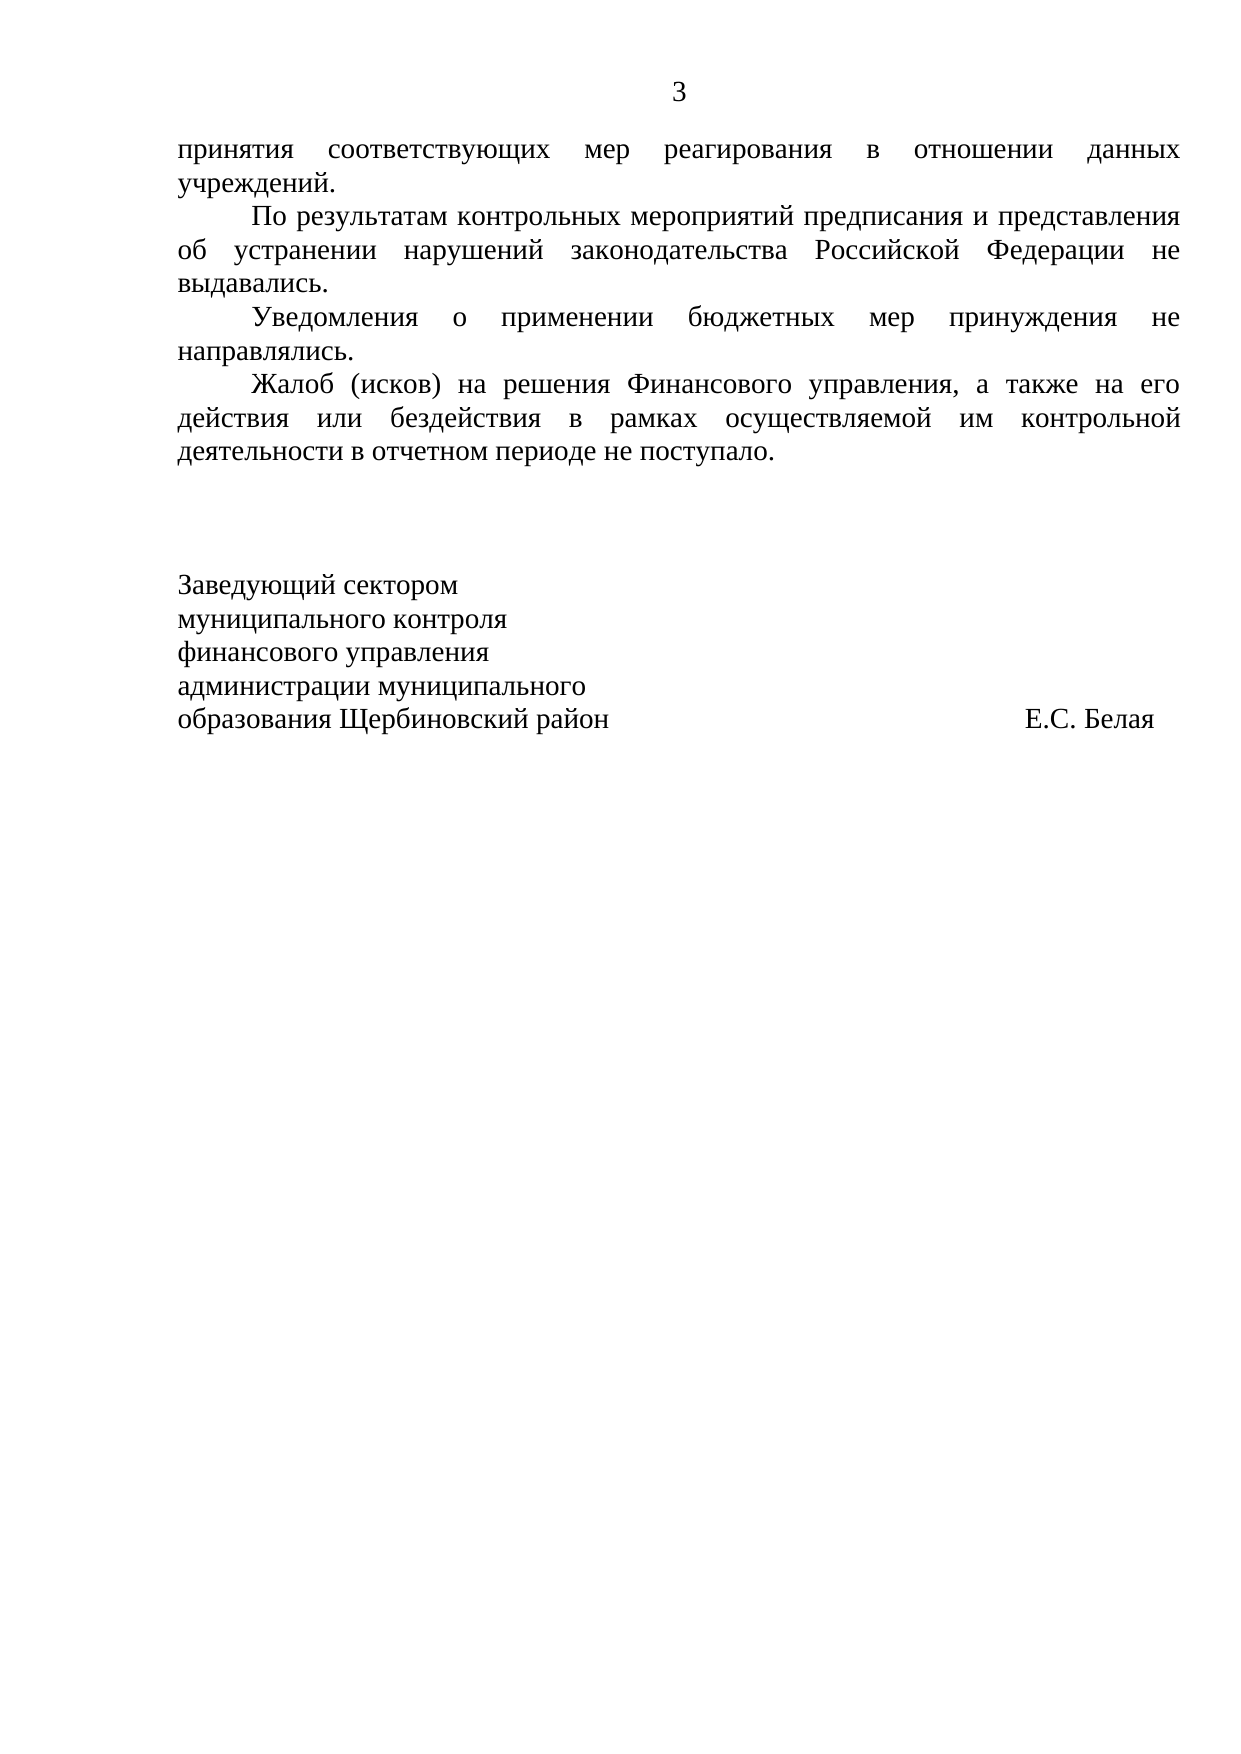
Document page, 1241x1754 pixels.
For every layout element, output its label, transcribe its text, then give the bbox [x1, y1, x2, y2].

text администрации муниципального [177, 668, 1181, 702]
text Жалоб (исков) на решения Финансового управления, а также на его действия или бездействия в рамках осуществляемой им контрольной деятельности в отчетном периоде не поступало. [177, 366, 1181, 467]
text По результатам контрольных мероприятий предписания и представления об устранении нарушений законодательства Российской Федерации не выдавались. [177, 198, 1181, 299]
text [177, 131, 1181, 198]
text Заведующий сектором [177, 567, 1181, 601]
text Уведомления о применении бюджетных мер принуждения не направлялись. [177, 299, 1181, 366]
text образования Щербиновский район Е.С. Белая [177, 702, 1181, 735]
text финансового управления [177, 634, 1181, 668]
text муниципального контроля [177, 601, 1181, 634]
